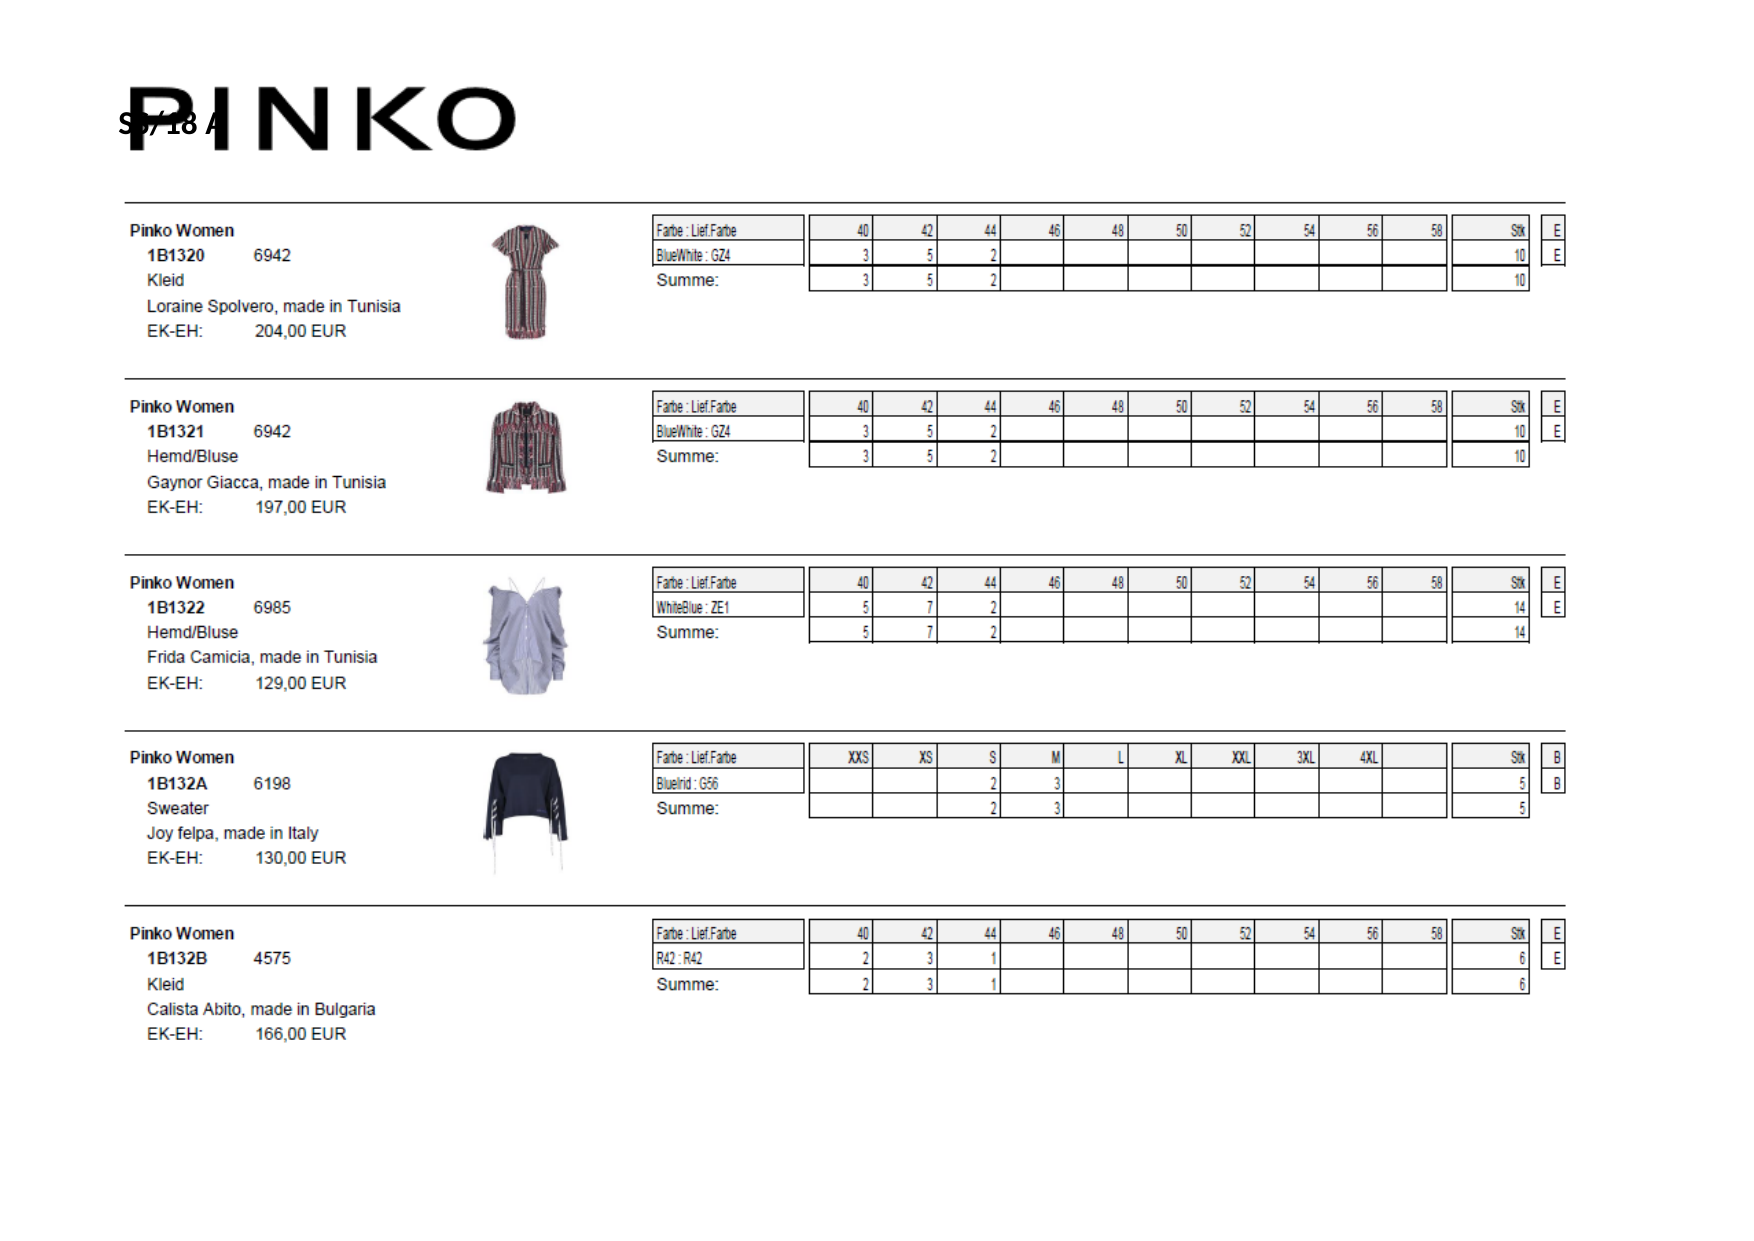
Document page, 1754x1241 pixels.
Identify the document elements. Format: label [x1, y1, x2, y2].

picture [118, 195, 1607, 1084]
picture [118, 73, 522, 168]
